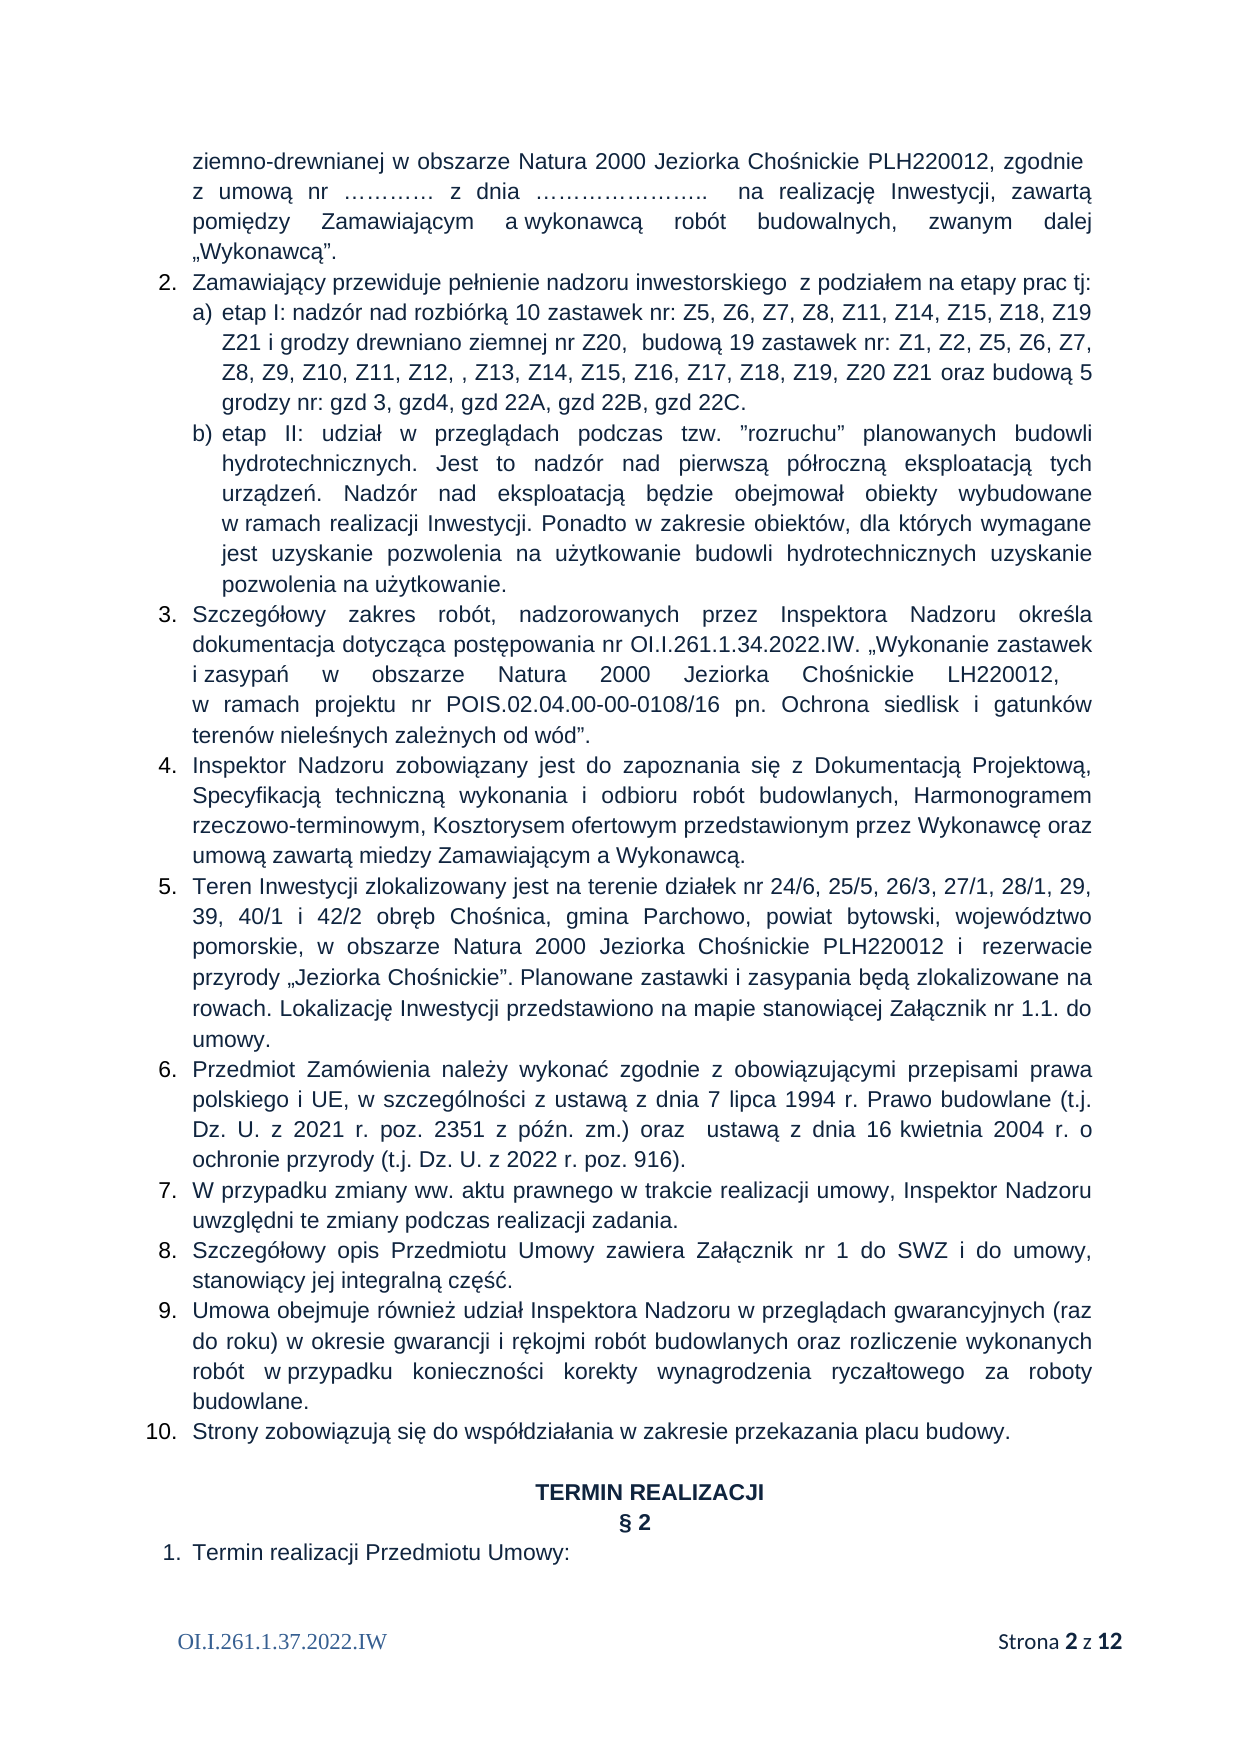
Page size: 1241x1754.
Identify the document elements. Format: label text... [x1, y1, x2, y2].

list Przedmiot Zamówienia należy wykonać zgodnie z obowiązującymi przepisami prawa polskiego i UE, w szczególności z ustawą z dnia 7 lipca 1994 r. Prawo budowlane (t.j. Dz. U. z 2021 r. poz. 2351 z późn. zm.) oraz ustawą z dnia 16 kwietnia 2004 r. o ochronie przyrody (t.j. Dz. U. z 2022 r. poz. 916). [177, 1056, 1093, 1173]
list Zamawiający przewiduje pełnienie nadzoru inwestorskiego z podziałem na etapy prac tj: [177, 268, 1093, 295]
list TERMIN REALIZACJI [207, 1479, 1093, 1505]
list Teren Inwestycji zlokalizowany jest na terenie działek nr 24/6, 25/5, 26/3, 27/1, 28/1, 29, 39, 40/1 i 42/2 obręb Chośnica, gmina Parchowo, powiat bytowski, województwo pomorskie, w obszarze Natura 2000 Jeziorka Chośnickie PLH220012 i rezerwacie przyrody „Jeziorka Chośnickie”. Planowane zastawki i zasypania będą zlokalizowane na rowach. Lokalizację Inwestycji przedstawiono na mapie stanowiącej Załącznik nr 1.1. do umowy. [177, 873, 1093, 1052]
list Szczegółowy opis Przedmiotu Umowy zawiera Załącznik nr 1 do SWZ i do umowy, stanowiący jej integralną część. [177, 1237, 1093, 1294]
list Strony zobowiązują się do współdziałania w zakresie przekazania placu budowy. [177, 1418, 1093, 1445]
text § 2 [177, 1509, 1093, 1535]
list etap II: udział w przeglądach podczas tzw. ”rozruchu” planowanych budowli hydrotechnicznych. Jest to nadzór nad pierwszą półroczną eksploatacją tych urządzeń. Nadzór nad eksploatacją będzie obejmował obiekty wybudowane w ramach realizacji Inwestycji. Ponadto w zakresie obiektów, dla których wymagane jest uzyskanie pozwolenia na użytkowanie budowli hydrotechnicznych uzyskanie pozwolenia na użytkowanie. [192, 419, 1093, 597]
list Termin realizacji Przedmiotu Umowy: [162, 1539, 1093, 1566]
list Szczegółowy zakres robót, nadzorowanych przez Inspektora Nadzoru określa dokumentacja dotycząca postępowania nr OI.I.261.1.34.2022.IW. „Wykonanie zastawek i zasypań w obszarze Natura 2000 Jeziorka Chośnickie LH220012, w ramach projektu nr POIS.02.04.00-00-0108/16 pn. Ochrona siedlisk i gatunków terenów nieleśnych zależnych od wód”. [177, 601, 1093, 748]
list Inspektor Nadzoru zobowiązany jest do zapoznania się z Dokumentacją Projektową, Specyfikacją techniczną wykonania i odbioru robót budowlanych, Harmonogramem rzeczowo-terminowym, Kosztorysem ofertowym przedstawionym przez Wykonawcę oraz umową zawartą miedzy Zamawiającym a Wykonawcą. [177, 752, 1093, 869]
list Umowa obejmuje również udział Inspektora Nadzoru w przeglądach gwarancyjnych (raz do roku) w okresie gwarancji i rękojmi robót budowlanych oraz rozliczenie wykonanych robót w przypadku konieczności korekty wynagrodzenia ryczałtowego za roboty budowlane. [177, 1297, 1093, 1414]
list W przypadku zmiany ww. aktu prawnego w trakcie realizacji umowy, Inspektor Nadzoru uwzględni te zmiany podczas realizacji zadania. [177, 1177, 1093, 1233]
list etap I: nadzór nad rozbiórką 10 zastawek nr: Z5, Z6, Z7, Z8, Z11, Z14, Z15, Z18, Z19 Z21 i grodzy drewniano ziemnej nr Z20, budową 19 zastawek nr: Z1, Z2, Z5, Z6, Z7, Z8, Z9, Z10, Z11, Z12, , Z13, Z14, Z15, Z16, Z17, Z18, Z19, Z20 Z21 oraz budową 5 grodzy nr: gzd 3, gzd4, gzd 22A, gzd 22B, gzd 22C. [192, 299, 1093, 416]
